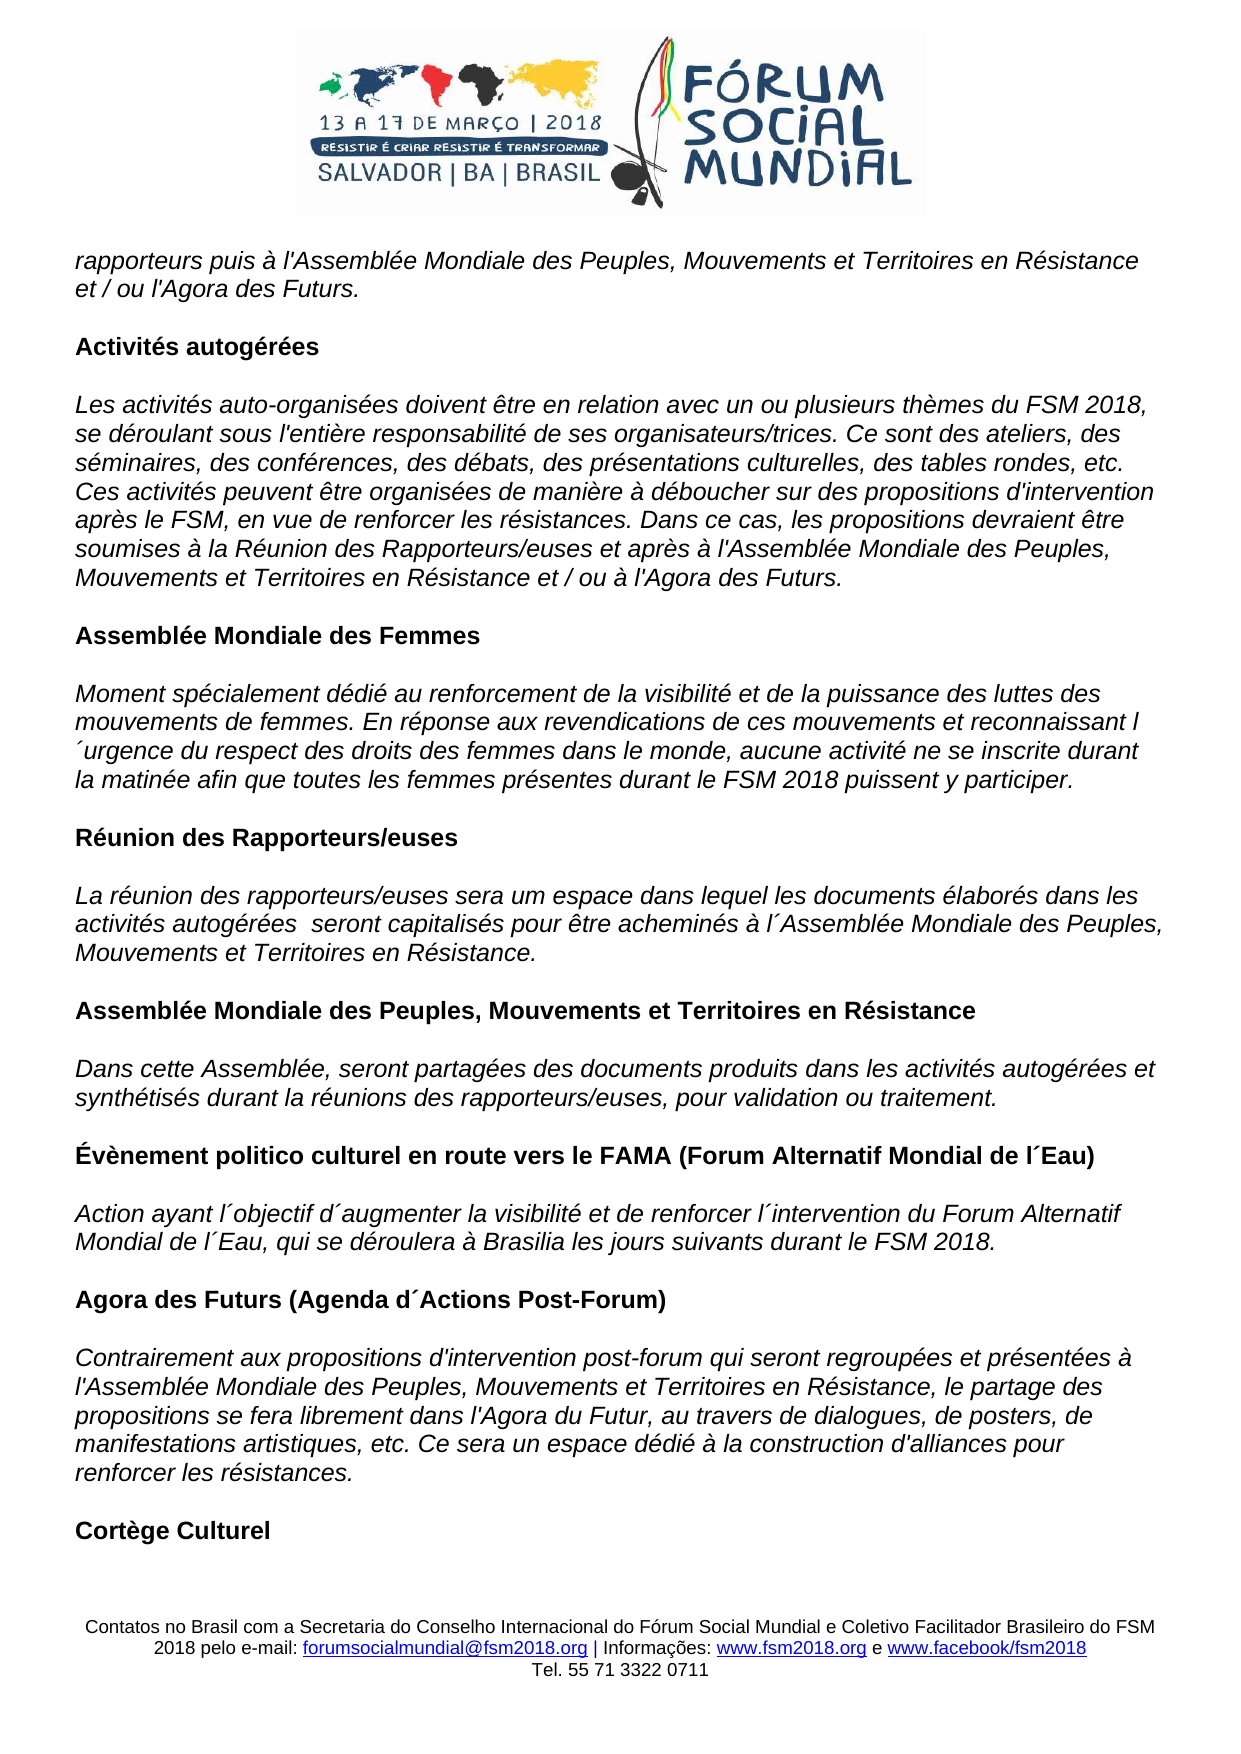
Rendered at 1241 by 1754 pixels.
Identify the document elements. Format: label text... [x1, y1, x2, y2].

text Cortège Culturel [75, 1516, 1165, 1545]
text Dans cette Assemblée, seront partagées des documents produits dans les activités autogérées et synthétisés durant la réunions des rapporteurs/euses, pour validation ou traitement. [75, 1054, 1165, 1111]
text Agora des Futurs (Agenda d´Actions Post-Forum) [75, 1285, 1165, 1314]
picture [295, 28, 927, 216]
text Moment spécialement dédié au renforcement de la visibilité et de la puissance des luttes des mouvements de femmes. En réponse aux revendications de ces mouvements et reconnaissant l´urgence du respect des droits des femmes dans le monde, aucune activité ne se inscrite durant la matinée afin que toutes les femmes présentes durant le FSM 2018 puissent y participer. [75, 678, 1165, 793]
text Réunion des Rapporteurs/euses [75, 823, 1165, 851]
text rapporteurs puis à l'Assemblée Mondiale des Peuples, Mouvements et Territoires en Résistance et / ou l'Agora des Futurs. [75, 246, 1165, 303]
text Les activités auto-organisées doivent être en relation avec un ou plusieurs thèmes du FSM 2018, se déroulant sous l'entière responsabilité de ses organisateurs/trices. Ce sont des ateliers, des séminaires, des conférences, des débats, des présentations culturelles, des tables rondes, etc. Ces activités peuvent être organisées de manière à déboucher sur des propositions d'intervention après le FSM, en vue de renforcer les résistances. Dans ce cas, les propositions devraient être soumises à la Réunion des Rapporteurs/euses et après à l'Assemblée Mondiale des Peuples, Mouvements et Territoires en Résistance et / ou à l'Agora des Futurs. [75, 390, 1165, 591]
text Assemblée Mondiale des Femmes [75, 621, 1165, 649]
text Action ayant l´objectif d´augmenter la visibilité et de renforcer l´intervention du Forum Alternatif Mondial de l´Eau, qui se déroulera à Brasilia les jours suivants durant le FSM 2018. [75, 1198, 1165, 1256]
text Activités autogérées [75, 332, 1165, 361]
text Contrairement aux propositions d'intervention post-forum qui seront regroupées et présentées à l'Assemblée Mondiale des Peuples, Mouvements et Territoires en Résistance, le partage des propositions se fera librement dans l'Agora du Futur, au travers de dialogues, de posters, de manifestations artistiques, etc. Ce sera un espace dédié à la construction d'alliances pour renforcer les résistances. [75, 1343, 1165, 1487]
text Assemblée Mondiale des Peuples, Mouvements et Territoires en Résistance [75, 996, 1165, 1025]
text La réunion des rapporteurs/euses sera um espace dans lequel les documents élaborés dans les activités autogérées seront capitalisés pour être acheminés à l´Assemblée Mondiale des Peuples, Mouvements et Territoires en Résistance. [75, 881, 1165, 967]
text Évènement politico culturel en route vers le FAMA (Forum Alternatif Mondial de l´Eau) [75, 1141, 1165, 1169]
